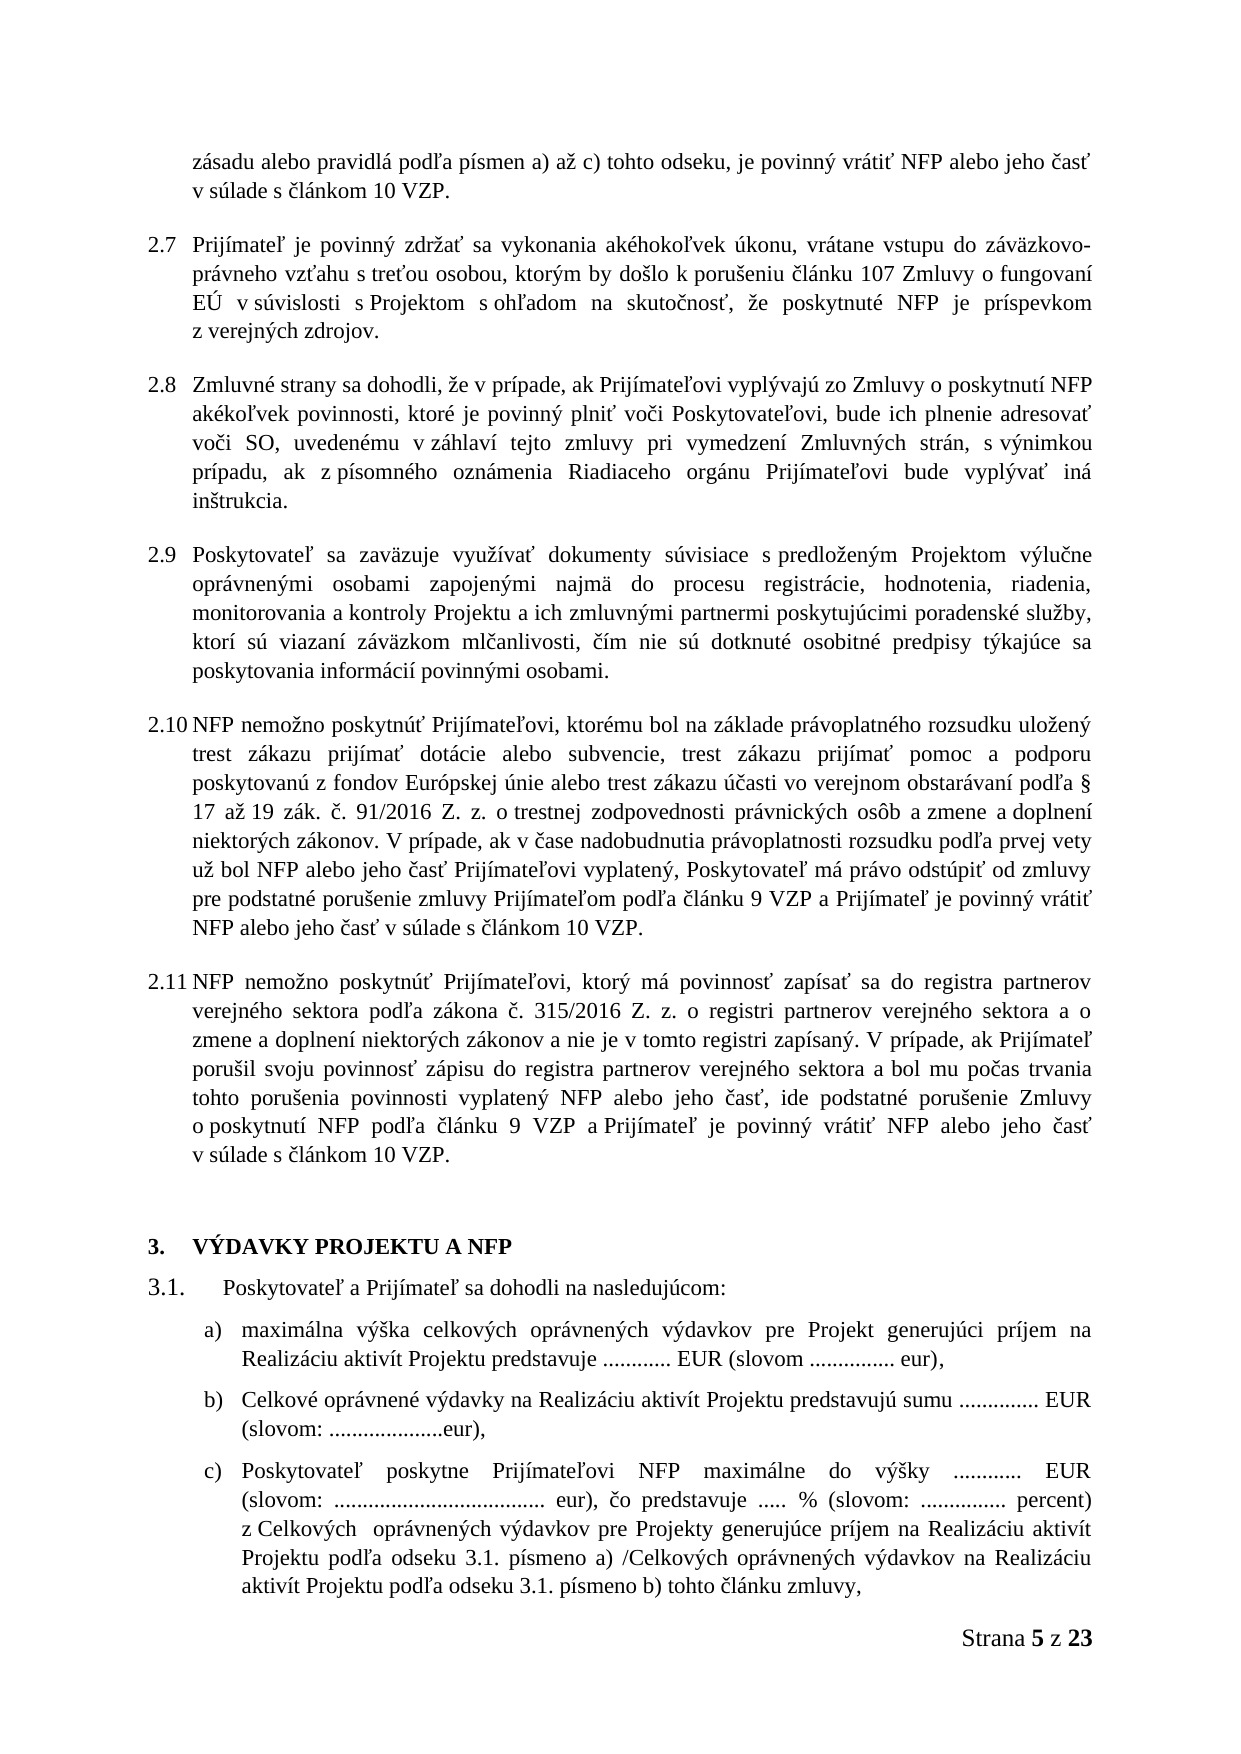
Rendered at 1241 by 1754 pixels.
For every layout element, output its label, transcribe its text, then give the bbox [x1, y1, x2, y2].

list Poskytovateľ a Prijímateľ sa dohodli na nasledujúcom: [148, 1272, 1092, 1301]
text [192, 148, 1092, 203]
text 2.8 Zmluvné strany sa dohodli, že v prípade, ak Prijímateľovi vyplývajú zo Zmluvy o poskytnutí NFP akékoľvek povinnosti, ktoré je povinný plniť voči Poskytovateľovi, bude ich plnenie adresovať voči SO, uvedenému v záhlaví tejto zmluvy pri vymedzení Zmluvných strán, s výnimkou prípadu, ak z písomného oznámenia Riadiaceho orgánu Prijímateľovi bude vyplývať iná inštrukcia. [148, 371, 1092, 514]
list maximálna výška celkových oprávnených výdavkov pre Projekt generujúci príjem na Realizáciu aktivít Projektu predstavuje ............ EUR (slovom ............... eur), [204, 1316, 1092, 1371]
text 2.9 Poskytovateľ sa zaväzuje využívať dokumenty súvisiace s predloženým Projektom výlučne oprávnenými osobami zapojenými najmä do procesu registrácie, hodnotenia, riadenia, monitorovania a kontroly Projektu a ich zmluvnými partnermi poskytujúcimi poradenské služby, ktorí sú viazaní záväzkom mlčanlivosti, čím nie sú dotknuté osobitné predpisy týkajúce sa poskytovania informácií povinnými osobami. [148, 541, 1092, 683]
text 2.11 NFP nemožno poskytnúť Prijímateľovi, ktorý má povinnosť zapísať sa do registra partnerov verejného sektora podľa zákona č. 315/2016 Z. z. o registri partnerov verejného sektora a o zmene a doplnení niektorých zákonov a nie je v tomto registri zapísaný. V prípade, ak Prijímateľ porušil svoju povinnosť zápisu do registra partnerov verejného sektora a bol mu počas trvania tohto porušenia povinnosti vyplatený NFP alebo jeho časť, ide podstatné porušenie Zmluvy o poskytnutí NFP podľa článku 9 VZP a Prijímateľ je povinný vrátiť NFP alebo jeho časť v súlade s článkom 10 VZP. [148, 968, 1092, 1168]
list Poskytovateľ poskytne Prijímateľovi NFP maximálne do výšky ............ EUR (slovom: ..................................... eur), čo predstavuje ..... % (slovom: ............... percent) z Celkových oprávnených výdavkov pre Projekty generujúce príjem na Realizáciu aktivít Projektu podľa odseku 3.1. písmeno a) /Celkových oprávnených výdavkov na Realizáciu aktivít Projektu podľa odseku 3.1. písmeno b) tohto článku zmluvy, [204, 1457, 1092, 1599]
text 2.10 NFP nemožno poskytnúť Prijímateľovi, ktorému bol na základe právoplatného rozsudku uložený trest zákazu prijímať dotácie alebo subvencie, trest zákazu prijímať pomoc a podporu poskytovanú z fondov Európskej únie alebo trest zákazu účasti vo verejnom obstarávaní podľa § 17 až 19 zák. č. 91/2016 Z. z. o trestnej zodpovednosti právnických osôb a zmene a doplnení niektorých zákonov. V prípade, ak v čase nadobudnutia právoplatnosti rozsudku podľa prvej vety už bol NFP alebo jeho časť Prijímateľovi vyplatený, Poskytovateľ má právo odstúpiť od zmluvy pre podstatné porušenie zmluvy Prijímateľom podľa článku 9 VZP a Prijímateľ je povinný vrátiť NFP alebo jeho časť v súlade s článkom 10 VZP. [148, 711, 1092, 940]
subtitle VÝDAVKY PROJEKTU A NFP [148, 1233, 1092, 1259]
list Celkové oprávnené výdavky na Realizáciu aktivít Projektu predstavujú sumu .............. EUR (slovom: ....................eur), [204, 1386, 1092, 1442]
text 2.7 Prijímateľ je povinný zdržať sa vykonania akéhokoľvek úkonu, vrátane vstupu do záväzkovo-právneho vzťahu s treťou osobou, ktorým by došlo k porušeniu článku 107 Zmluvy o fungovaní EÚ v súvislosti s Projektom s ohľadom na skutočnosť, že poskytnuté NFP je príspevkom z verejných zdrojov. [148, 231, 1092, 344]
